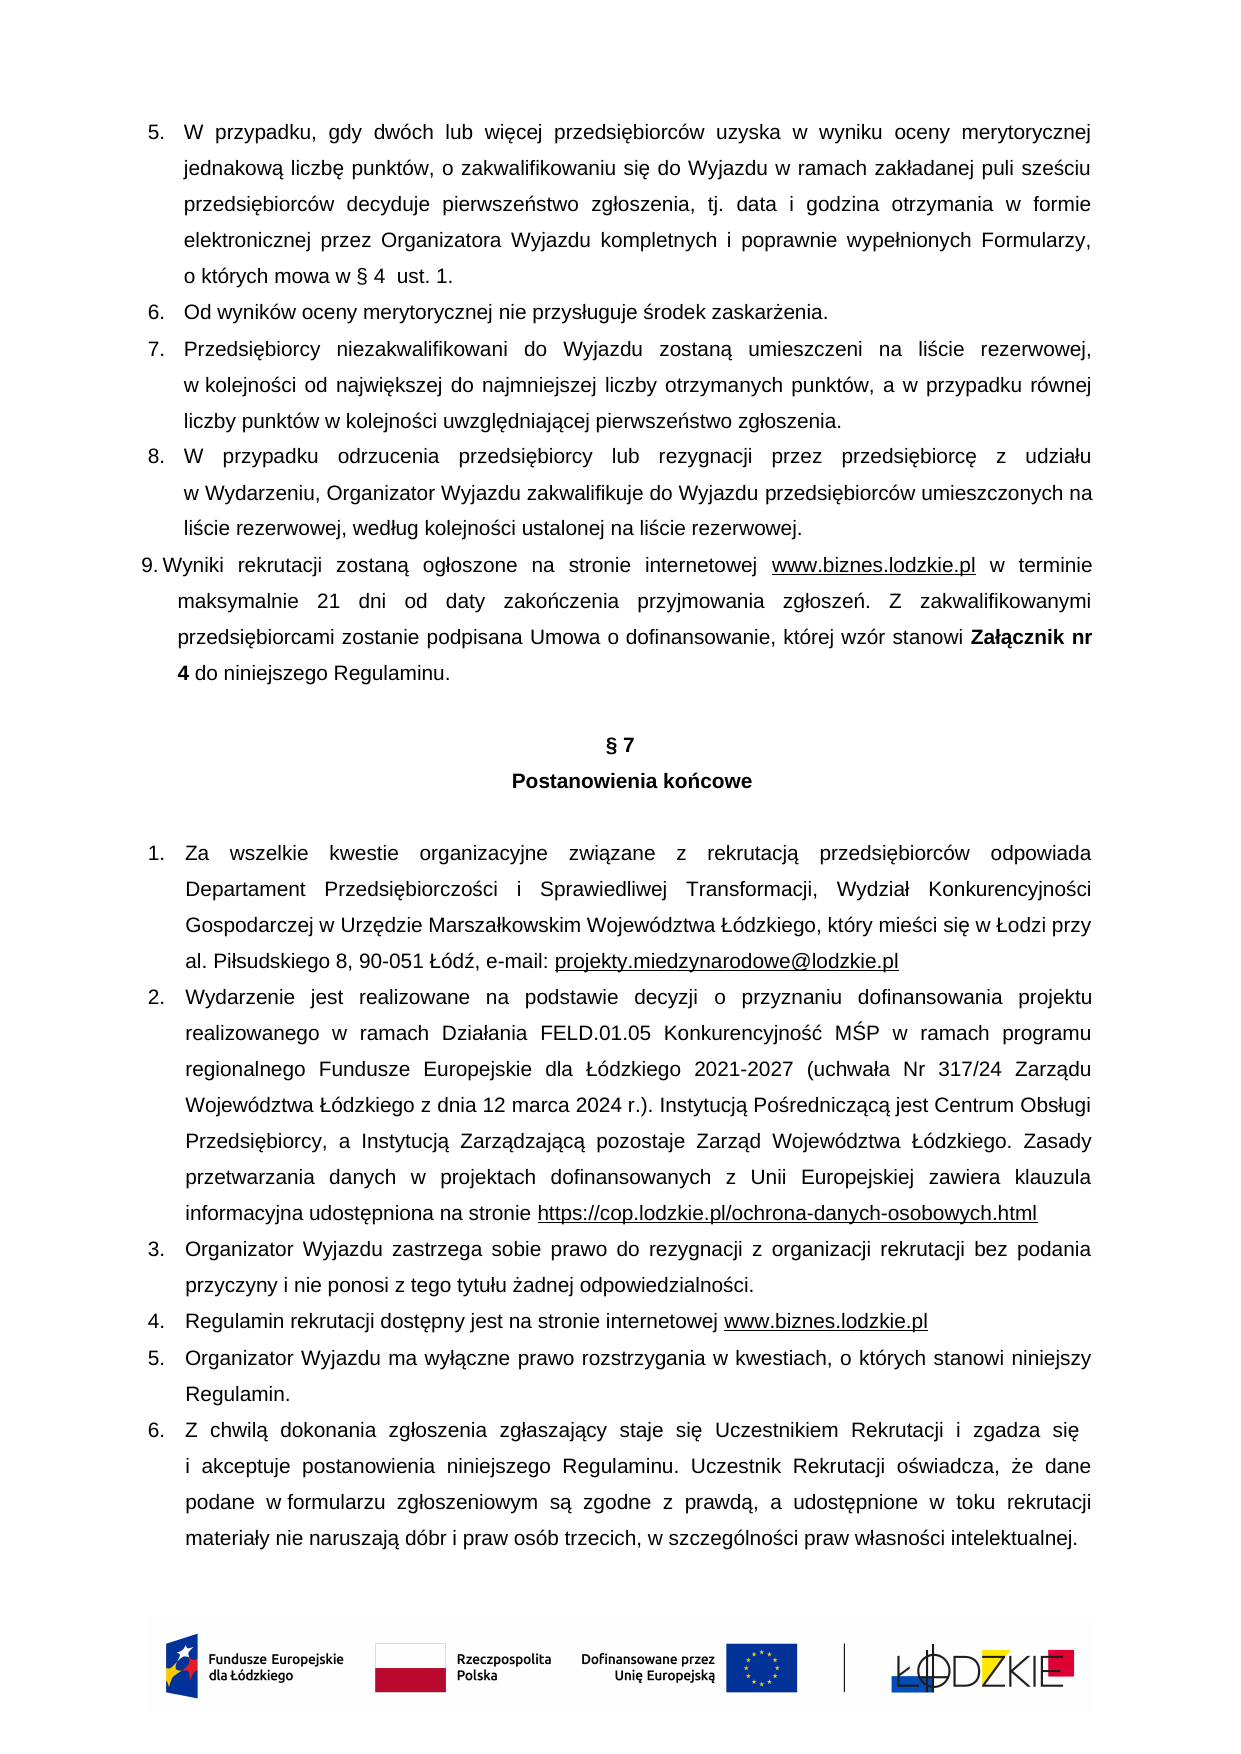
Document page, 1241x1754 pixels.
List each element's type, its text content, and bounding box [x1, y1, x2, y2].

list Od wyników oceny merytorycznej nie przysługuje środek zaskarżenia. [148, 300, 1092, 324]
list Przedsiębiorcy niezakwalifikowani do Wyjazdu zostaną umieszczeni na liście rezerwowej, w kolejności od największej do najmniejszej liczby otrzymanych punktów, a w przypadku równej liczby punktów w kolejności uwzględniającej pierwszeństwo zgłoszenia. [148, 337, 1092, 432]
list Organizator Wyjazdu zastrzega sobie prawo do rezygnacji z organizacji rekrutacji bez podania przyczyny i nie ponosi z tego tytułu żadnej odpowiedzialności. [148, 1237, 1092, 1296]
list Za wszelkie kwestie organizacyjne związane z rekrutacją przedsiębiorców odpowiada Departament Przedsiębiorczości i Sprawiedliwej Transformacji, Wydział Konkurencyjności Gospodarczej w Urzędzie Marszałkowskim Województwa Łódzkiego, który mieści się w Łodzi przy al. Piłsudskiego 8, 90-051 Łódź, e-mail: projekty.miedzynarodowe@lodzkie.pl [148, 841, 1092, 973]
list Regulamin rekrutacji dostępny jest na stronie internetowej www.biznes.lodzkie.pl [148, 1309, 1092, 1333]
picture [147, 1617, 1093, 1715]
list Organizator Wyjazdu ma wyłączne prawo rozstrzygania w kwestiach, o których stanowi niniejszy Regulamin. [148, 1345, 1092, 1405]
text Postanowienia końcowe [148, 769, 1092, 793]
list W przypadku odrzucenia przedsiębiorcy lub rezygnacji przez przedsiębiorcę z udziału w Wydarzeniu, Organizator Wyjazdu zakwalifikuje do Wyjazdu przedsiębiorców umieszczonych na liście rezerwowej, według kolejności ustalonej na liście rezerwowej. [148, 444, 1092, 540]
list Wydarzenie jest realizowane na podstawie decyzji o przyznaniu dofinansowania projektu realizowanego w ramach Działania FELD.01.05 Konkurencyjność MŚP w ramach programu regionalnego Fundusze Europejskie dla Łódzkiego 2021-2027 (uchwała Nr 317/24 Zarządu Województwa Łódzkiego z dnia 12 marca 2024 r.). Instytucją Pośredniczącą jest Centrum Obsługi Przedsiębiorcy, a Instytucją Zarządzającą pozostaje Zarząd Województwa Łódzkiego. Zasady przetwarzania danych w projektach dofinansowanych z Unii Europejskiej zawiera klauzula informacyjna udostępniona na stronie https://cop.lodzkie.pl/ochrona-danych-osobowych.html [148, 985, 1092, 1224]
text § 7 [148, 733, 1092, 757]
list Z chwilą dokonania zgłoszenia zgłaszający staje się Uczestnikiem Rekrutacji i zgadza się i akceptuje postanowienia niniejszego Regulaminu. Uczestnik Rekrutacji oświadcza, że dane podane w formularzu zgłoszeniowym są zgodne z prawdą, a udostępnione w toku rekrutacji materiały nie naruszają dóbr i praw osób trzecich, w szczególności praw własności intelektualnej. [148, 1418, 1092, 1549]
list Wyniki rekrutacji zostaną ogłoszone na stronie internetowej www.biznes.lodzkie.pl w terminie maksymalnie 21 dni od daty zakończenia przyjmowania zgłoszeń. Z zakwalifikowanymi przedsiębiorcami zostanie podpisana Umowa o dofinansowanie, której wzór stanowi Załącznik nr 4 do niniejszego Regulaminu. [141, 553, 1092, 684]
list W przypadku, gdy dwóch lub więcej przedsiębiorców uzyska w wyniku oceny merytorycznej jednakową liczbę punktów, o zakwalifikowaniu się do Wyjazdu w ramach zakładanej puli sześciu przedsiębiorców decyduje pierwszeństwo zgłoszenia, tj. data i godzina otrzymania w formie elektronicznej przez Organizatora Wyjazdu kompletnych i poprawnie wypełnionych Formularzy, o których mowa w § 4 ust. 1. [148, 120, 1092, 288]
